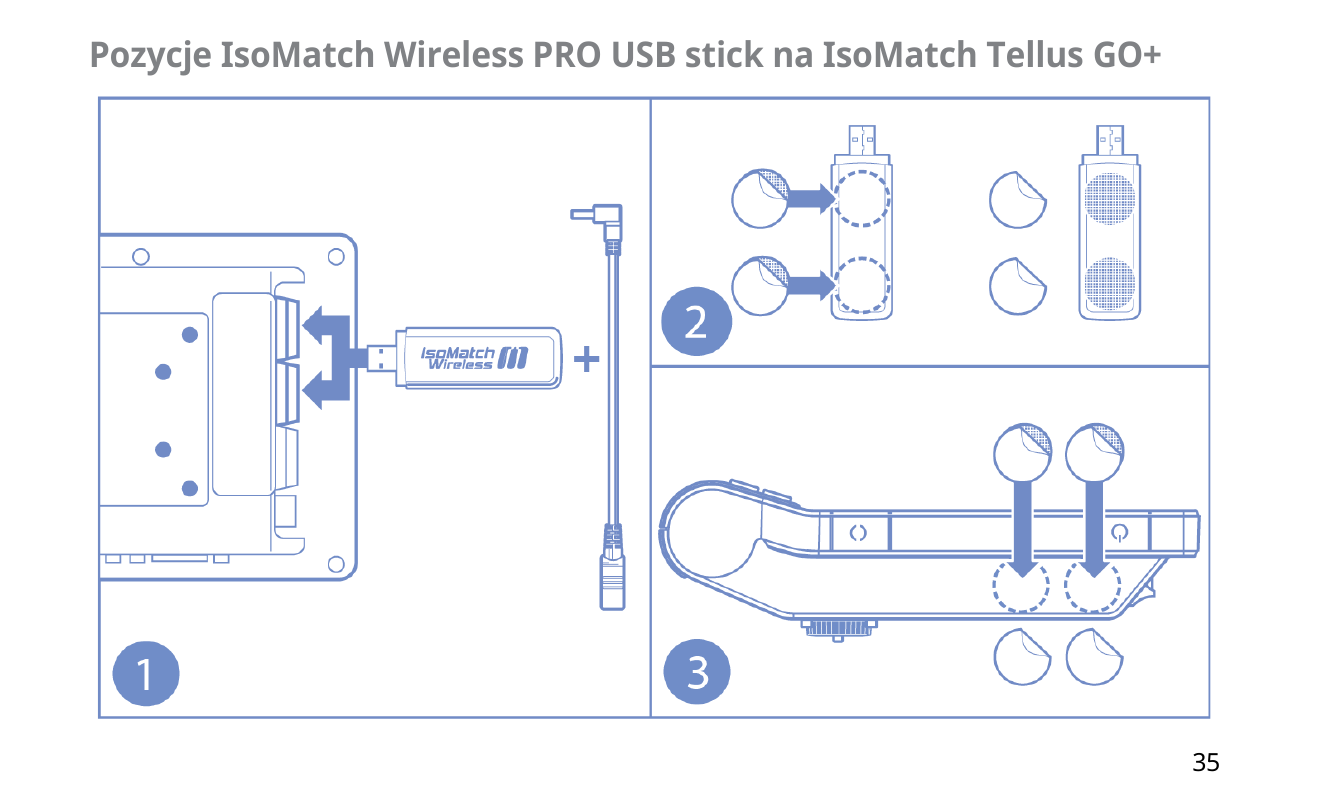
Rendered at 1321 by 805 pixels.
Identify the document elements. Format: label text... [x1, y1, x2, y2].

subtitle Pozycje IsoMatch Wireless PRO USB stick na IsoMatch Tellus GO+ [88, 29, 1258, 78]
picture [97, 96, 1211, 719]
